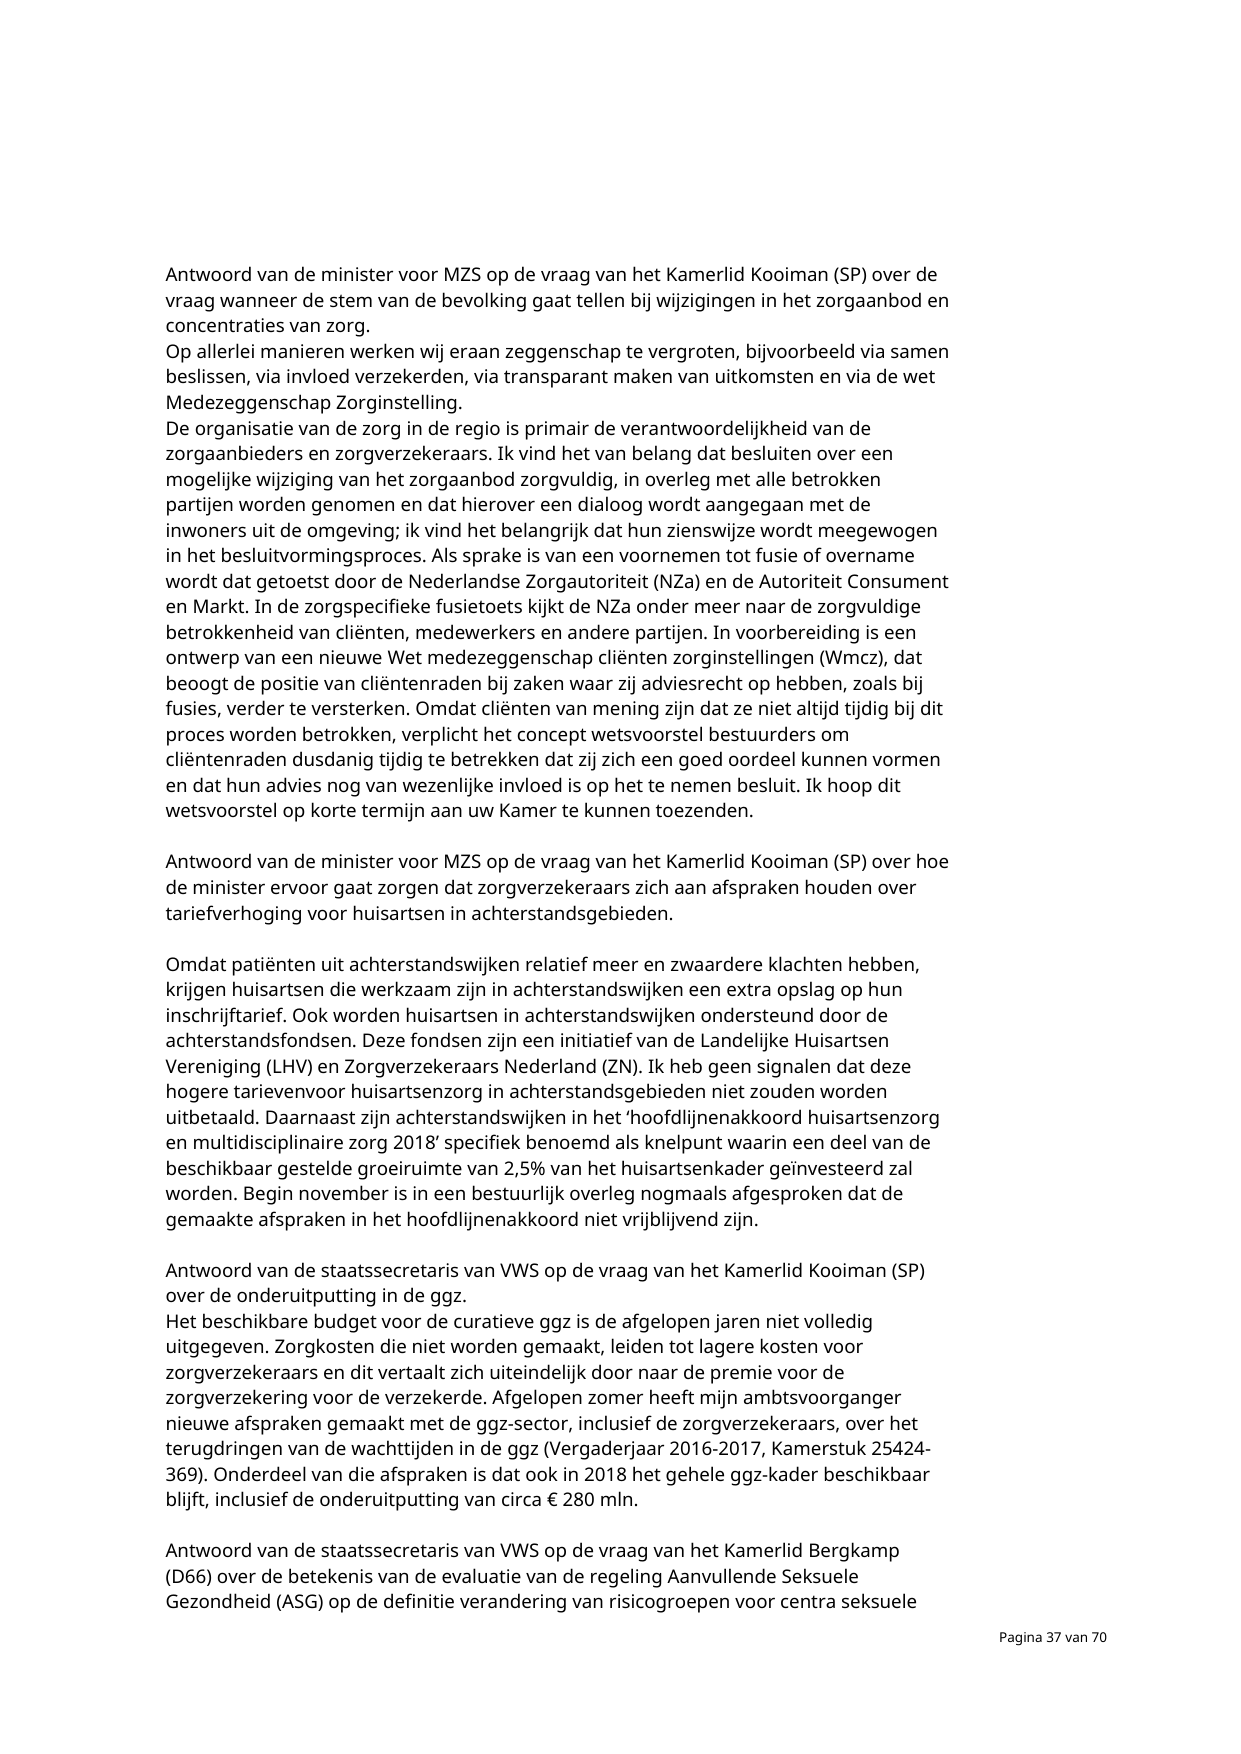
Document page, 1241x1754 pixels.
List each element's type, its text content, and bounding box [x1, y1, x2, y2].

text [165, 1538, 950, 1614]
text Antwoord van de staatssecretaris van VWS op de vraag van het Kamerlid () over de onderuitputting in de ggz. [165, 1257, 950, 1308]
text Antwoord van de minister voor MZS op de vraag van het Kamerlid () over de vraag wanneer de stem van de bevolking gaat tellen bij wijzigingen in het zorgaanbod en concentraties van zorg. [165, 262, 950, 338]
text Op allerlei manieren werken wij eraan zeggenschap te vergroten, bijvoorbeeld via samen beslissen, via invloed verzekerden, via transparant maken van uitkomsten en via de wet Medezeggenschap Zorginstelling. De organisatie van de zorg in de regio is primair de verantwoordelijkheid van de zorgaanbieders en zorgverzekeraars. Ik vind het van belang dat besluiten over een mogelijke wijziging van het zorgaanbod zorgvuldig, in overleg met alle betrokken partijen worden genomen en dat hierover een dialoog wordt aangegaan met de inwoners uit de omgeving; ik vind het belangrijk dat hun zienswijze wordt meegewogen in het besluitvormingsproces. Als sprake is van een voornemen tot fusie of overname wordt dat getoetst door de Nederlandse Zorgautoriteit (NZa) en de Autoriteit Consument en Markt. In de zorgspecifieke fusietoets kijkt de NZa onder meer naar de zorgvuldige betrokkenheid van cliënten, medewerkers en andere partijen. In voorbereiding is een ontwerp van een nieuwe Wet medezeggenschap cliënten zorginstellingen (Wmcz), dat beoogt de positie van cliëntenraden bij zaken waar zij adviesrecht op hebben, zoals bij fusies, verder te versterken. Omdat cliënten van mening zijn dat ze niet altijd tijdig bij dit proces worden betrokken, verplicht het concept wetsvoorstel bestuurders om cliëntenraden dusdanig tijdig te betrekken dat zij zich een goed oordeel kunnen vormen en dat hun advies nog van wezenlijke invloed is op het te nemen besluit. Ik hoop dit wetsvoorstel op korte termijn aan uw Kamer te kunnen toezenden. [165, 338, 950, 823]
text Het beschikbare budget voor de curatieve ggz is de afgelopen jaren niet volledig uitgegeven. Zorgkosten die niet worden gemaakt, leiden tot lagere kosten voor zorgverzekeraars en dit vertaalt zich uiteindelijk door naar de premie voor de zorgverzekering voor de verzekerde. Afgelopen zomer heeft mijn ambtsvoorganger nieuwe afspraken gemaakt met de ggz-sector, inclusief de zorgverzekeraars, over het terugdringen van de wachttijden in de ggz (Vergaderjaar 2016-2017, Kamerstuk 25424-369). Onderdeel van die afspraken is dat ook in 2018 het gehele ggz-kader beschikbaar blijft, inclusief de onderuitputting van circa € 280 mln. [165, 1308, 950, 1512]
text Omdat patiënten uit achterstandswijken relatief meer en zwaardere klachten hebben, krijgen huisartsen die werkzaam zijn in achterstandswijken een extra opslag op hun inschrijftarief. Ook worden huisartsen in achterstandswijken ondersteund door de achterstandsfondsen. Deze fondsen zijn een initiatief van de Landelijke Huisartsen Vereniging (LHV) en Zorgverzekeraars Nederland (ZN). Ik heb geen signalen dat deze hogere tarievenvoor huisartsenzorg in achterstandsgebieden niet zouden worden uitbetaald. Daarnaast zijn achterstandswijken in het ‘hoofdlijnenakkoord huisartsenzorg en multidisciplinaire zorg 2018’ specifiek benoemd als knelpunt waarin een deel van de beschikbaar gestelde groeiruimte van 2,5% van het huisartsenkader geïnvesteerd zal worden. Begin november is in een bestuurlijk overleg nogmaals afgesproken dat de gemaakte afspraken in het hoofdlijnenakkoord niet vrijblijvend zijn. [165, 951, 950, 1232]
text Antwoord van de minister voor MZS op de vraag van het Kamerlid () over hoe de minister ervoor gaat zorgen dat zorgverzekeraars zich aan afspraken houden over tariefverhoging voor huisartsen in achterstandsgebieden. [165, 849, 950, 925]
